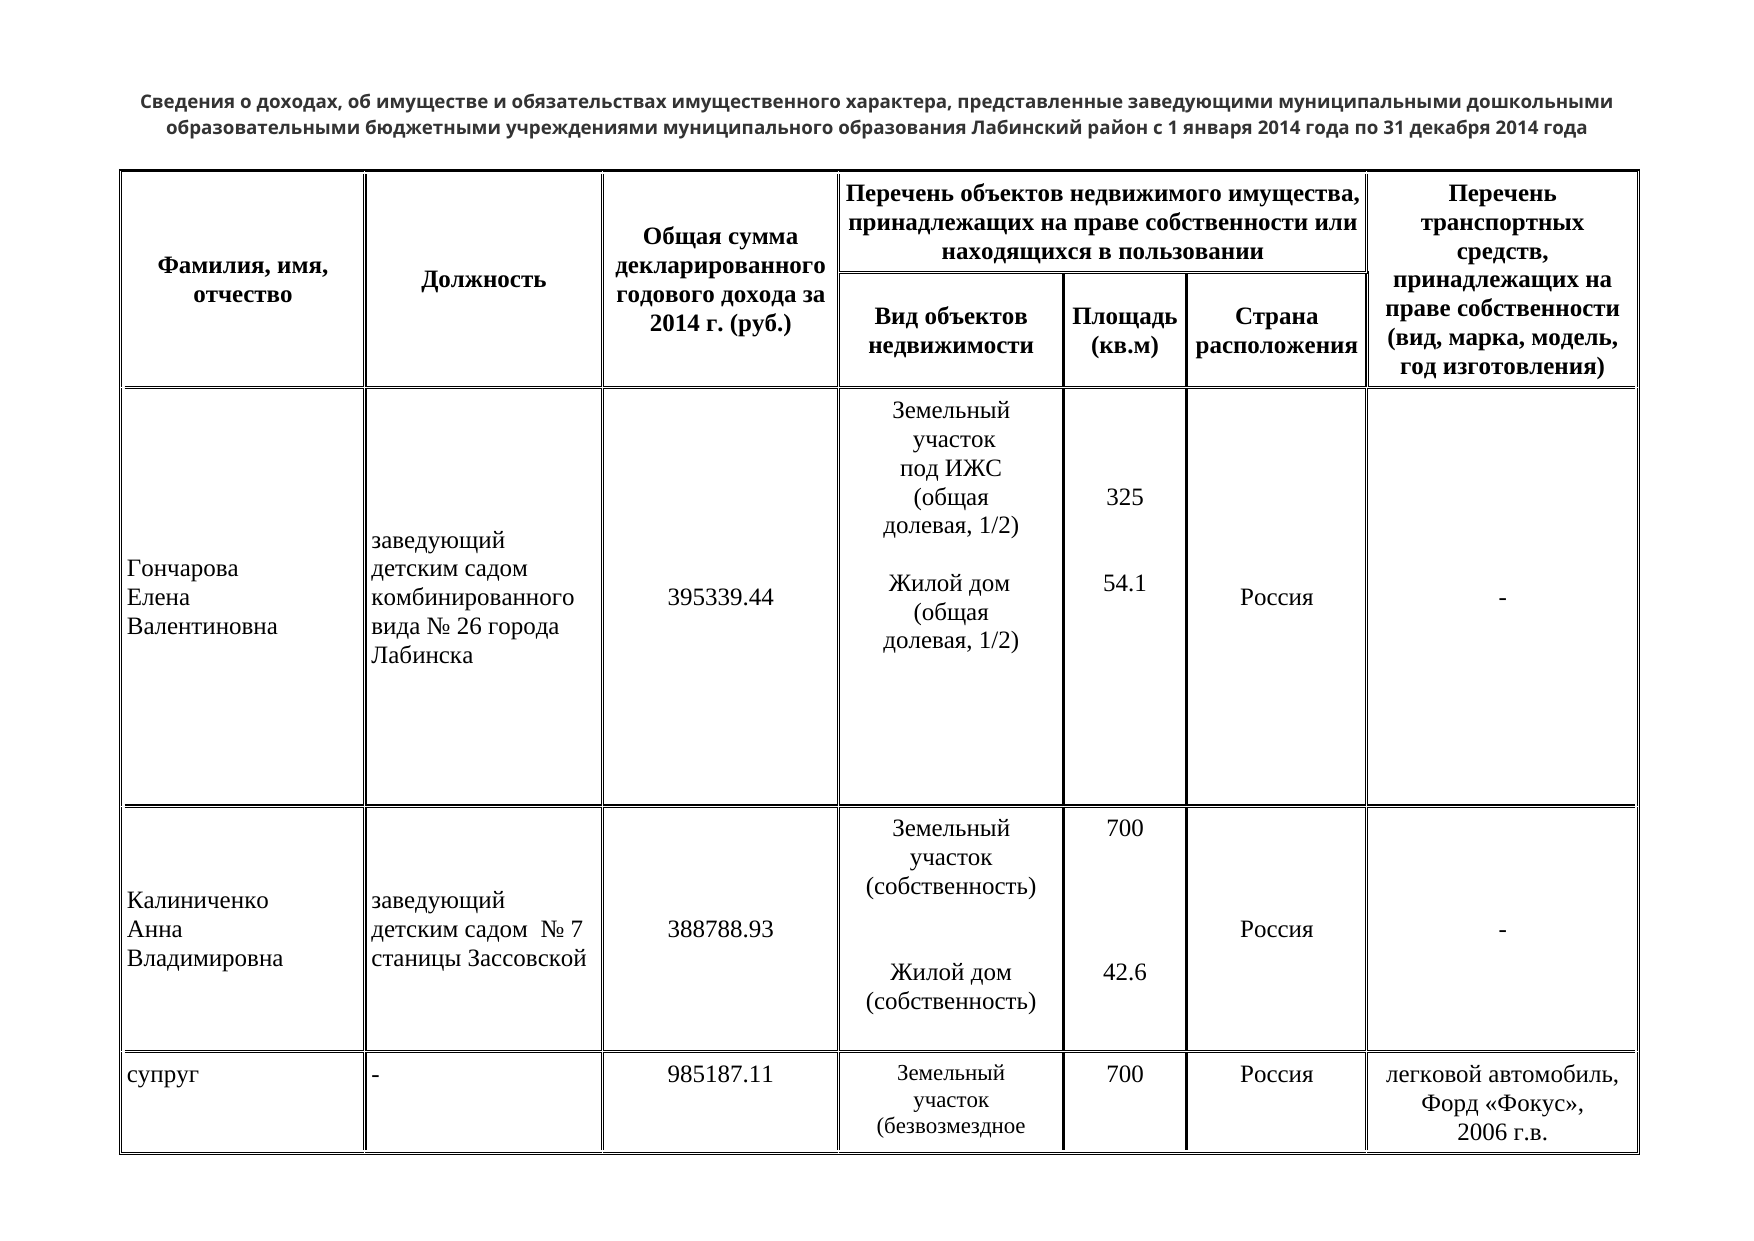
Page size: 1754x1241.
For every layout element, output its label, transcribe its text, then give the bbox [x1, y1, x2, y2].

table_cell 325 54.1 [1065, 389, 1185, 804]
table_header Должность [365, 172, 602, 386]
table_cell 395339.44 [604, 389, 837, 804]
table_cell заведующий детским садом № 7 станицы Зассовской [367, 808, 601, 1050]
table_cell заведующий детским садом комбинированного вида № 26 города Лабинска [367, 389, 601, 804]
table_cell Калиниченко Анна Владимировна [122, 804, 363, 1050]
table_cell - [365, 1053, 602, 1152]
table_header Фамилия, имя, отчество [122, 171, 365, 386]
table_cell Площадь (кв.м) [1065, 274, 1185, 386]
table_cell Россия [1186, 1053, 1367, 1152]
table_header Перечень транспортных средств, принадлежащих на праве собственности (вид, марка, модель, год изготовления) [1367, 172, 1637, 386]
table_cell Земельный участок (собственность) Жилой дом (собственность) [840, 808, 1062, 1050]
table_cell Россия [1188, 808, 1365, 1050]
table_cell Россия [1188, 389, 1365, 804]
table_cell супруг [120, 1050, 365, 1152]
table_header Перечень объектов недвижимого имущества, принадлежащих на праве собственности или находящихся в пользовании [839, 172, 1367, 271]
table_cell Вид объектов недвижимости [840, 274, 1062, 386]
table_cell - [1367, 386, 1638, 804]
table_cell 700 42.6 [1063, 1053, 1186, 1152]
table_cell Страна расположения [1188, 274, 1365, 386]
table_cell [839, 1053, 1063, 1152]
text Сведения о доходах, об имуществе и обязательствах имущественного характера, представленные заведующими муниципальными дошкольными образовательными бюджетными учреждениями муниципального образования Лабинский район с 1 января 2014 года по 31 декабря 2014 года [118, 89, 1636, 140]
table_cell Земельный участок под ИЖС (общая долевая, 1/2) Жилой дом (общая долевая, 1/2) [840, 389, 1062, 804]
table_cell 700 42.6 [1065, 808, 1185, 1050]
table_header Общая сумма декларированного годового дохода за . (руб.) [603, 172, 838, 386]
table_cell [1367, 1050, 1638, 1152]
table_cell - [1368, 804, 1637, 1050]
table_cell 985187.11 [603, 1053, 838, 1152]
table_cell 388788.93 [604, 808, 837, 1050]
table_cell Гончарова Елена Валентиновна [120, 386, 365, 804]
